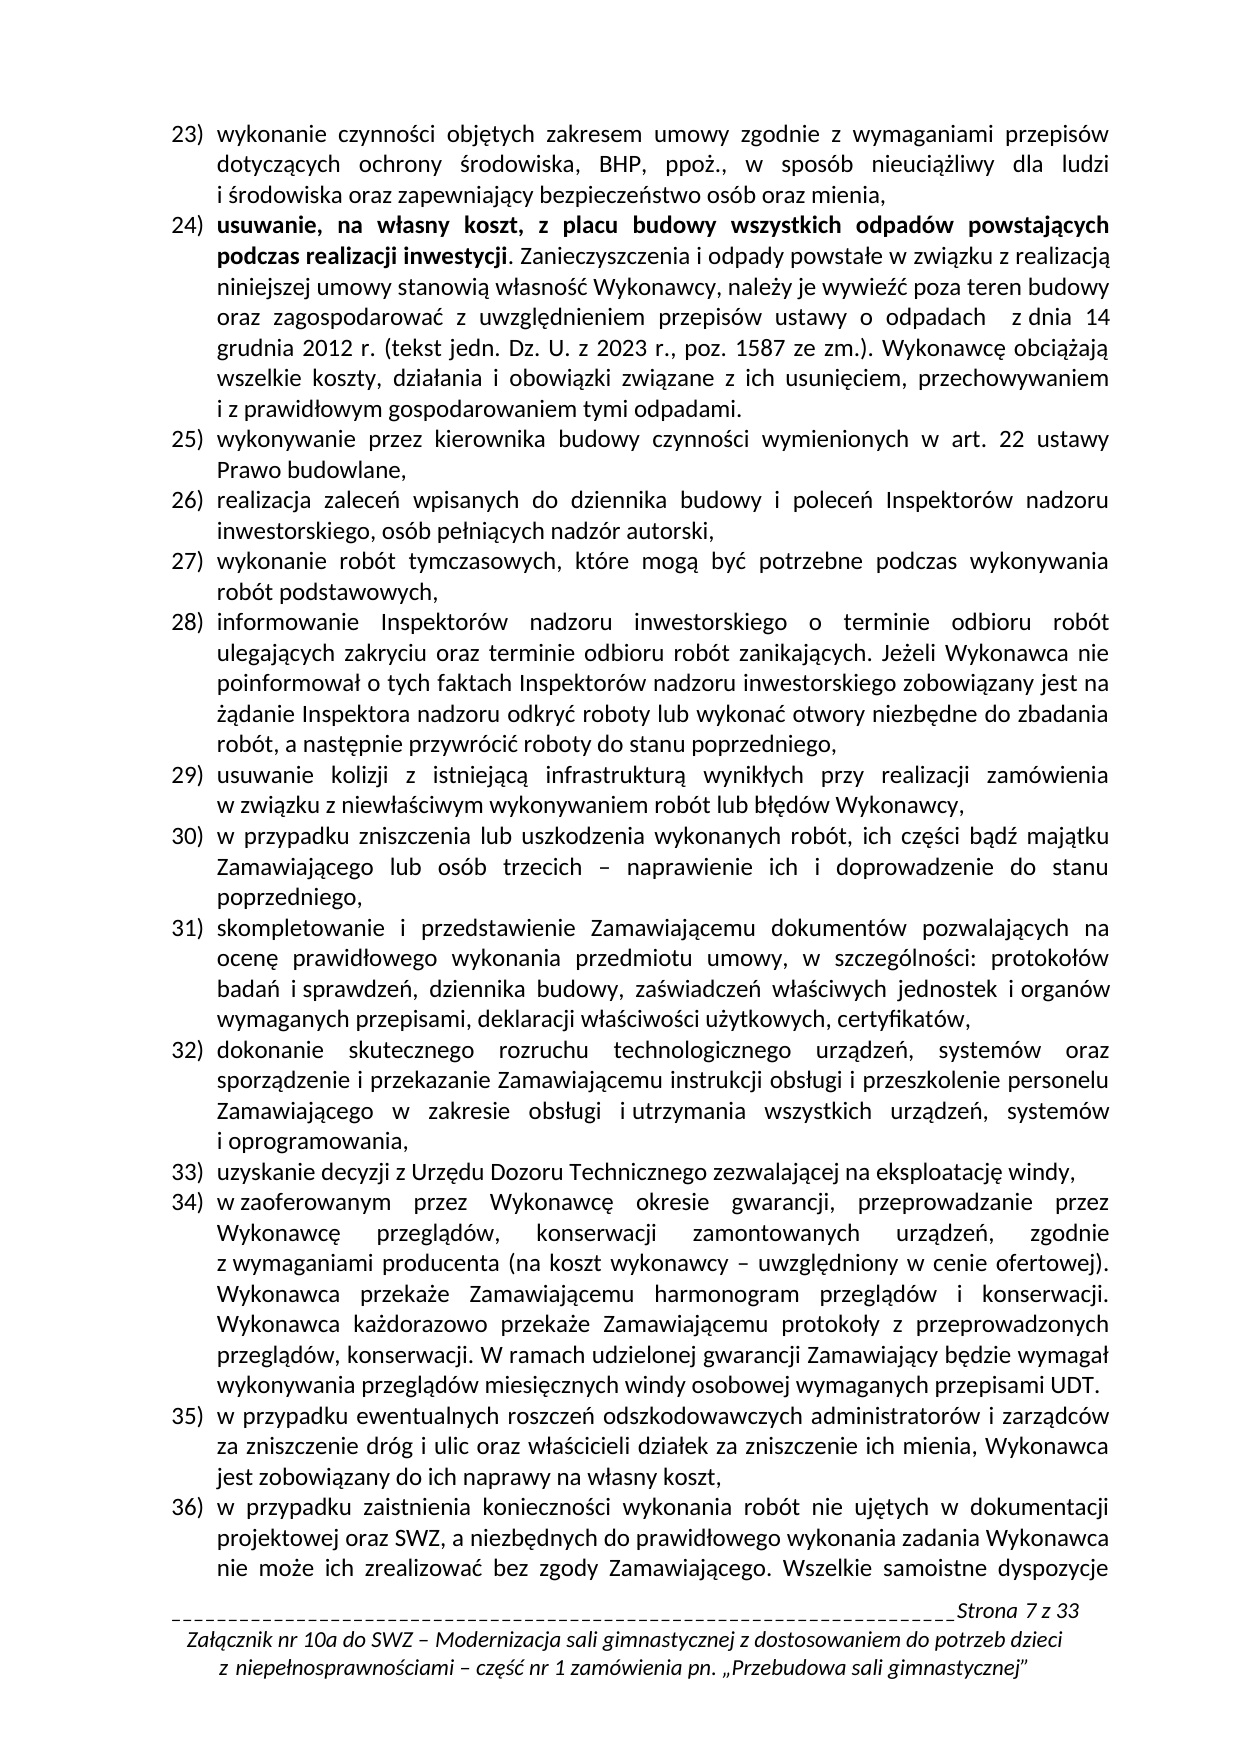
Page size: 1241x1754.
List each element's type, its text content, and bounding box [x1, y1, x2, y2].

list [171, 1492, 1110, 1583]
list w przypadku ewentualnych roszczeń odszkodowawczych administratorów i zarządców za zniszczenie dróg i ulic oraz właścicieli działek za zniszczenie ich mienia, Wykonawca jest zobowiązany do ich naprawy na własny koszt, [171, 1400, 1110, 1492]
list informowanie Inspektorów nadzoru inwestorskiego o terminie odbioru robót ulegających zakryciu oraz terminie odbioru robót zanikających. Jeżeli Wykonawca nie poinformował o tych faktach Inspektorów nadzoru inwestorskiego zobowiązany jest na żądanie Inspektora nadzoru odkryć roboty lub wykonać otwory niezbędne do zbadania robót, a następnie przywrócić roboty do stanu poprzedniego, [171, 606, 1110, 759]
list wykonanie robót tymczasowych, które mogą być potrzebne podczas wykonywania robót podstawowych, [171, 545, 1110, 606]
list w zaoferowanym przez Wykonawcę okresie gwarancji, przeprowadzanie przez Wykonawcę przeglądów, konserwacji zamontowanych urządzeń, zgodnie z wymaganiami producenta (na koszt wykonawcy – uwzględniony w cenie ofertowej). Wykonawca przekaże Zamawiającemu harmonogram przeglądów i konserwacji. Wykonawca każdorazowo przekaże Zamawiającemu protokoły z przeprowadzonych przeglądów, konserwacji. W ramach udzielonej gwarancji Zamawiający będzie wymagał wykonywania przeglądów miesięcznych windy osobowej wymaganych przepisami UDT. [171, 1186, 1110, 1400]
list uzyskanie decyzji z Urzędu Dozoru Technicznego zezwalającej na eksploatację windy, [171, 1156, 1110, 1186]
list wykonywanie przez kierownika budowy czynności wymienionych w art. 22 ustawy Prawo budowlane, [171, 423, 1110, 484]
list usuwanie kolizji z istniejącą infrastrukturą wynikłych przy realizacji zamówienia w związku z niewłaściwym wykonywaniem robót lub błędów Wykonawcy, [171, 759, 1110, 820]
list realizacja zaleceń wpisanych do dziennika budowy i poleceń Inspektorów nadzoru inwestorskiego, osób pełniących nadzór autorski, [171, 484, 1110, 545]
list usuwanie, na własny koszt, z placu budowy wszystkich odpadów powstających podczas realizacji inwestycji. Zanieczyszczenia i odpady powstałe w związku z realizacją niniejszej umowy stanowią własność Wykonawcy, należy je wywieźć poza teren budowy oraz zagospodarować z uwzględnieniem przepisów ustawy o odpadach z dnia 14 grudnia 2012 r. (tekst jedn. Dz. U. z 2023 r., poz. 1587 ze zm.). Wykonawcę obciążają wszelkie koszty, działania i obowiązki związane z ich usunięciem, przechowywaniem i z prawidłowym gospodarowaniem tymi odpadami. [171, 210, 1110, 423]
list w przypadku zniszczenia lub uszkodzenia wykonanych robót, ich części bądź majątku Zamawiającego lub osób trzecich – naprawienie ich i doprowadzenie do stanu poprzedniego, [171, 820, 1110, 912]
list skompletowanie i przedstawienie Zamawiającemu dokumentów pozwalających na ocenę prawidłowego wykonania przedmiotu umowy, w szczególności: protokołów badań i sprawdzeń, dziennika budowy, zaświadczeń właściwych jednostek i organów wymaganych przepisami, deklaracji właściwości użytkowych, certyfikatów, [171, 912, 1110, 1034]
list dokonanie skutecznego rozruchu technologicznego urządzeń, systemów oraz sporządzenie i przekazanie Zamawiającemu instrukcji obsługi i przeszkolenie personelu Zamawiającego w zakresie obsługi i utrzymania wszystkich urządzeń, systemów i oprogramowania, [171, 1034, 1110, 1156]
list wykonanie czynności objętych zakresem umowy zgodnie z wymaganiami przepisów dotyczących ochrony środowiska, BHP, ppoż., w sposób nieuciążliwy dla ludzi i środowiska oraz zapewniający bezpieczeństwo osób oraz mienia, [171, 118, 1110, 210]
